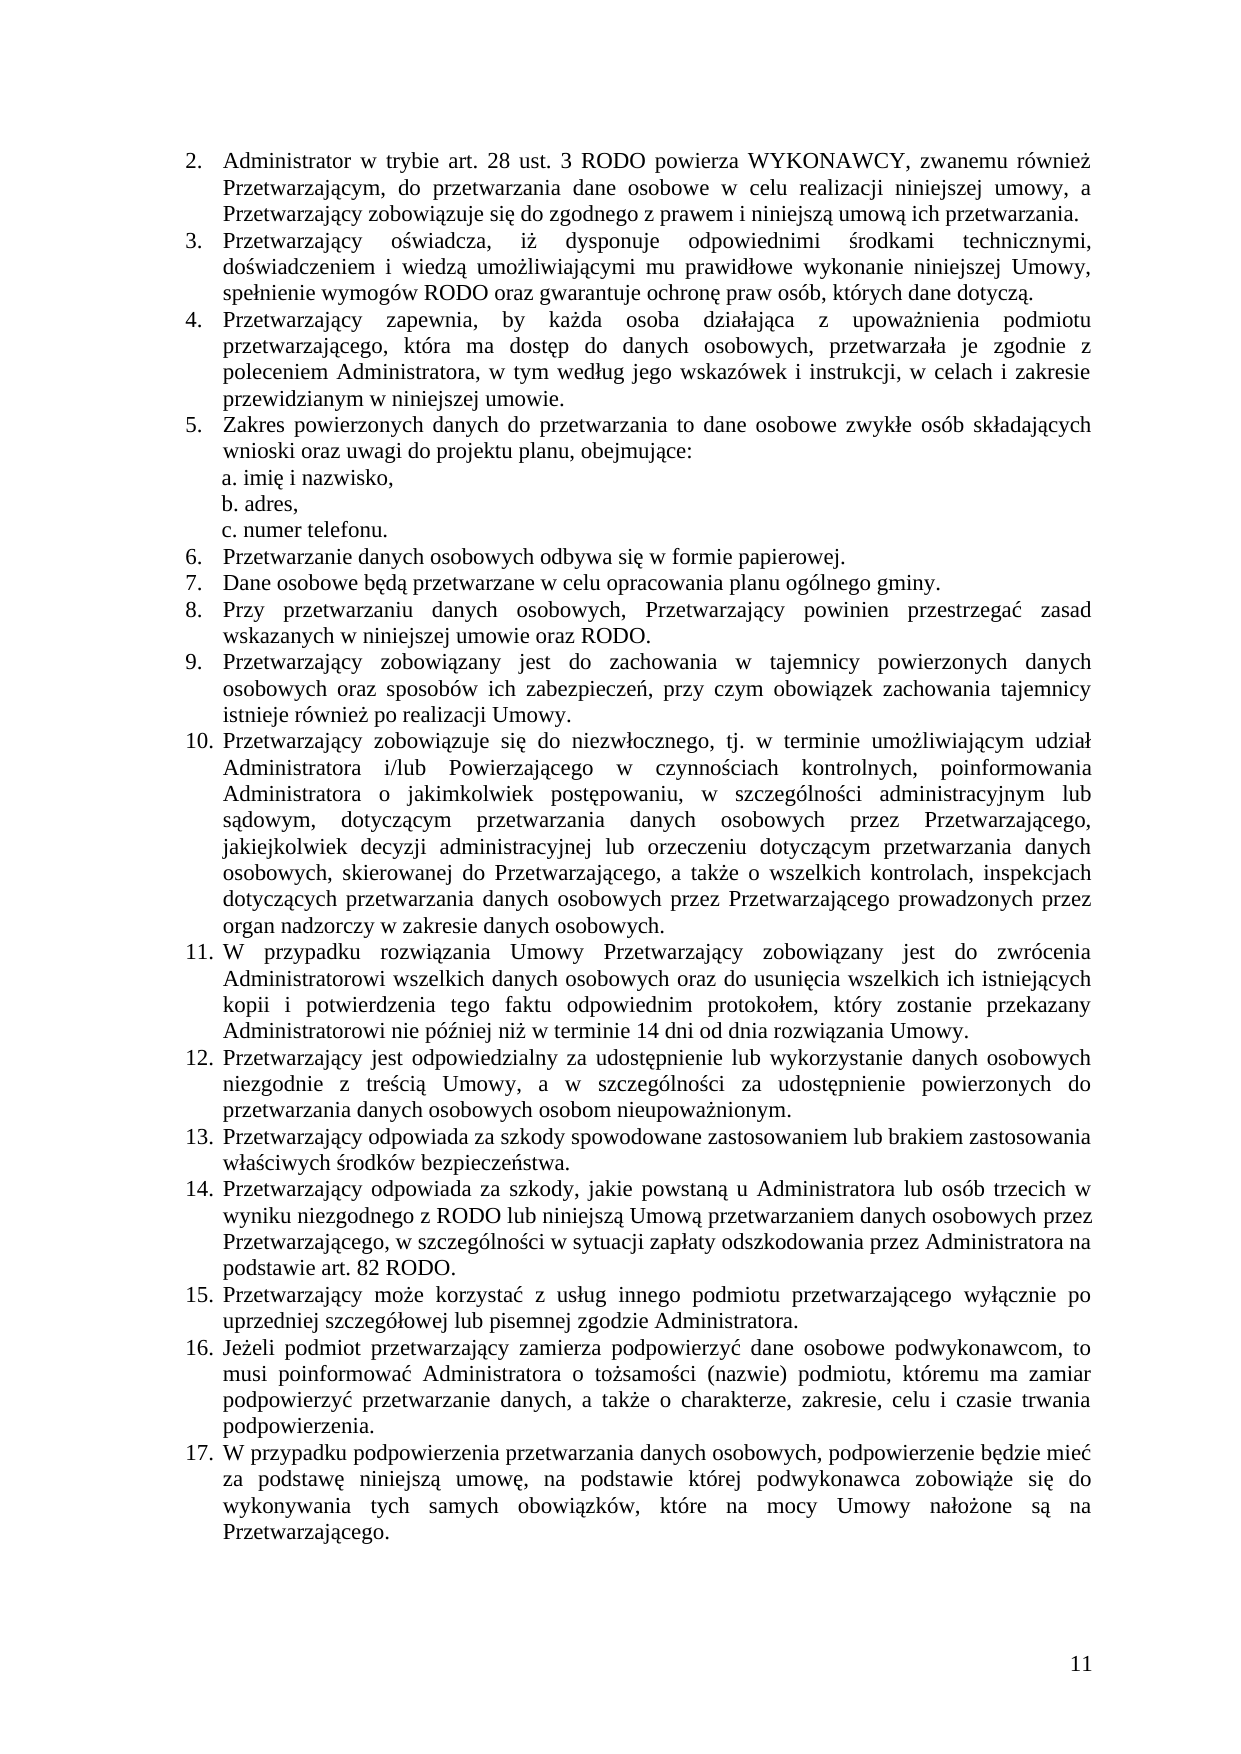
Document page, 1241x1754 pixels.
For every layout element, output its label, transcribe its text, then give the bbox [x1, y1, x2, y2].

list Przetwarzanie danych osobowych odbywa się w formie papierowej. [185, 543, 1093, 569]
list Przetwarzający zobowiązuje się do niezwłocznego, tj. w terminie umożliwiającym udział Administratora i/lub Powierzającego w czynnościach kontrolnych, poinformowania Administratora o jakimkolwiek postępowaniu, w szczególności administracyjnym lub sądowym, dotyczącym przetwarzania danych osobowych przez Przetwarzającego, jakiejkolwiek decyzji administracyjnej lub orzeczeniu dotyczącym przetwarzania danych osobowych, skierowanej do Przetwarzającego, a także o wszelkich kontrolach, inspekcjach dotyczących przetwarzania danych osobowych przez Przetwarzającego prowadzonych przez organ nadzorczy w zakresie danych osobowych. [185, 727, 1093, 938]
list Zakres powierzonych danych do przetwarzania to dane osobowe zwykłe osób składających wnioski oraz uwagi do projektu planu, obejmujące: [185, 411, 1093, 464]
text c. numer telefonu. [148, 517, 1093, 543]
list Przetwarzający odpowiada za szkody spowodowane zastosowaniem lub brakiem zastosowania właściwych środków bezpieczeństwa. [185, 1123, 1093, 1175]
list Przetwarzający zobowiązany jest do zachowania w tajemnicy powierzonych danych osobowych oraz sposobów ich zabezpieczeń, przy czym obowiązek zachowania tajemnicy istnieje również po realizacji Umowy. [185, 648, 1093, 727]
list Przetwarzający odpowiada za szkody, jakie powstaną u Administratora lub osób trzecich w wyniku niezgodnego z RODO lub niniejszą Umową przetwarzaniem danych osobowych przez Przetwarzającego, w szczególności w sytuacji zapłaty odszkodowania przez Administratora na podstawie art. 82 RODO. [185, 1175, 1093, 1281]
list W przypadku rozwiązania Umowy Przetwarzający zobowiązany jest do zwrócenia Administratorowi wszelkich danych osobowych oraz do usunięcia wszelkich ich istniejących kopii i potwierdzenia tego faktu odpowiednim protokołem, który zostanie przekazany Administratorowi nie później niż w terminie 14 dni od dnia rozwiązania Umowy. [185, 938, 1093, 1044]
text b. adres, [148, 490, 1093, 517]
list Przetwarzający jest odpowiedzialny za udostępnienie lub wykorzystanie danych osobowych niezgodnie z treścią Umowy, a w szczególności za udostępnienie powierzonych do przetwarzania danych osobowych osobom nieupoważnionym. [185, 1044, 1093, 1123]
list Przetwarzający zapewnia, by każda osoba działająca z upoważnienia podmiotu przetwarzającego, która ma dostęp do danych osobowych, przetwarzała je zgodnie z poleceniem Administratora, w tym według jego wskazówek i instrukcji, w celach i zakresie przewidzianym w niniejszej umowie. [185, 306, 1093, 411]
text a. imię i nazwisko, [148, 464, 1093, 490]
list Przy przetwarzaniu danych osobowych, Przetwarzający powinien przestrzegać zasad wskazanych w niniejszej umowie oraz RODO. [185, 596, 1093, 648]
list Przetwarzający może korzystać z usług innego podmiotu przetwarzającego wyłącznie po uprzedniej szczegółowej lub pisemnej zgodzie Administratora. [185, 1281, 1093, 1333]
list Administrator w trybie art. 28 ust. 3 RODO powierza WYKONAWCY, zwanemu również Przetwarzającym, do przetwarzania dane osobowe w celu realizacji niniejszej umowy, a Przetwarzający zobowiązuje się do zgodnego z prawem i niniejszą umową ich przetwarzania. [185, 148, 1093, 227]
list W przypadku podpowierzenia przetwarzania danych osobowych, podpowierzenie będzie mieć za podstawę niniejszą umowę, na podstawie której podwykonawca zobowiąże się do wykonywania tych samych obowiązków, które na mocy Umowy nałożone są na Przetwarzającego. [185, 1439, 1093, 1544]
list Przetwarzający oświadcza, iż dysponuje odpowiednimi środkami technicznymi, doświadczeniem i wiedzą umożliwiającymi mu prawidłowe wykonanie niniejszej Umowy, spełnienie wymogów RODO oraz gwarantuje ochronę praw osób, których dane dotyczą. [185, 227, 1093, 306]
list Jeżeli podmiot przetwarzający zamierza podpowierzyć dane osobowe podwykonawcom, to musi poinformować Administratora o tożsamości (nazwie) podmiotu, któremu ma zamiar podpowierzyć przetwarzanie danych, a także o charakterze, zakresie, celu i czasie trwania podpowierzenia. [185, 1333, 1093, 1439]
list Dane osobowe będą przetwarzane w celu opracowania planu ogólnego gminy. [185, 569, 1093, 596]
